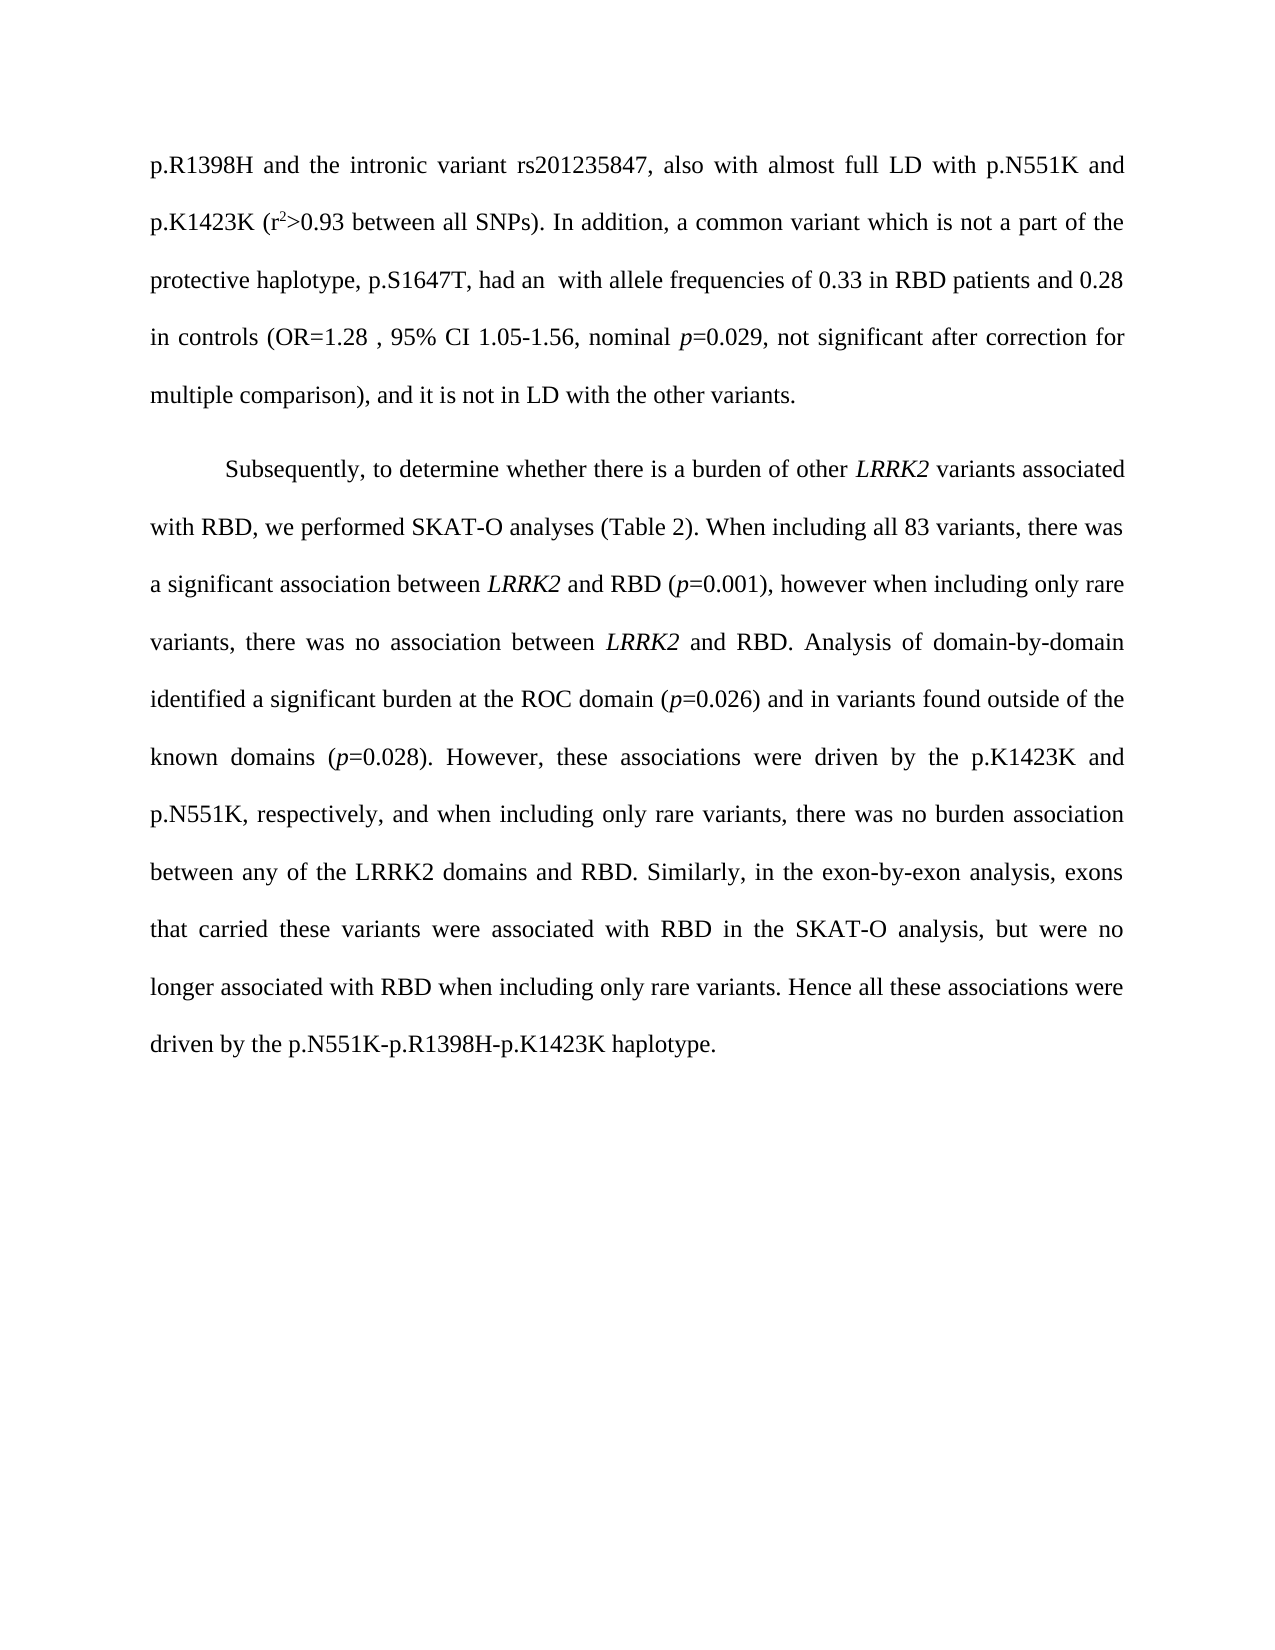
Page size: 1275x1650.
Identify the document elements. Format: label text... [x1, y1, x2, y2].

text Subsequently, to determine whether there is a burden of other LRRK2 variants associated with RBD, we performed SKAT-O analyses (Table 2). When including all 83 variants, there was a significant association between LRRK2 and RBD (p=0.001), however when including only rare variants, there was no association between LRRK2 and RBD. Analysis of domain-by-domain identified a significant burden at the ROC domain (p=0.026) and in variants found outside of the known domains (p=0.028). However, these associations were driven by the p.K1423K and p.N551K, respectively, and when including only rare variants, there was no burden association between any of the LRRK2 domains and RBD. Similarly, in the exon-by-exon analysis, exons that carried these variants were associated with RBD in the SKAT-O analysis, but were no longer associated with RBD when including only rare variants. Hence all these associations were driven by the p.N551K-p.R1398H-p.K1423K haplotype. [150, 454, 1125, 1058]
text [150, 150, 1125, 409]
